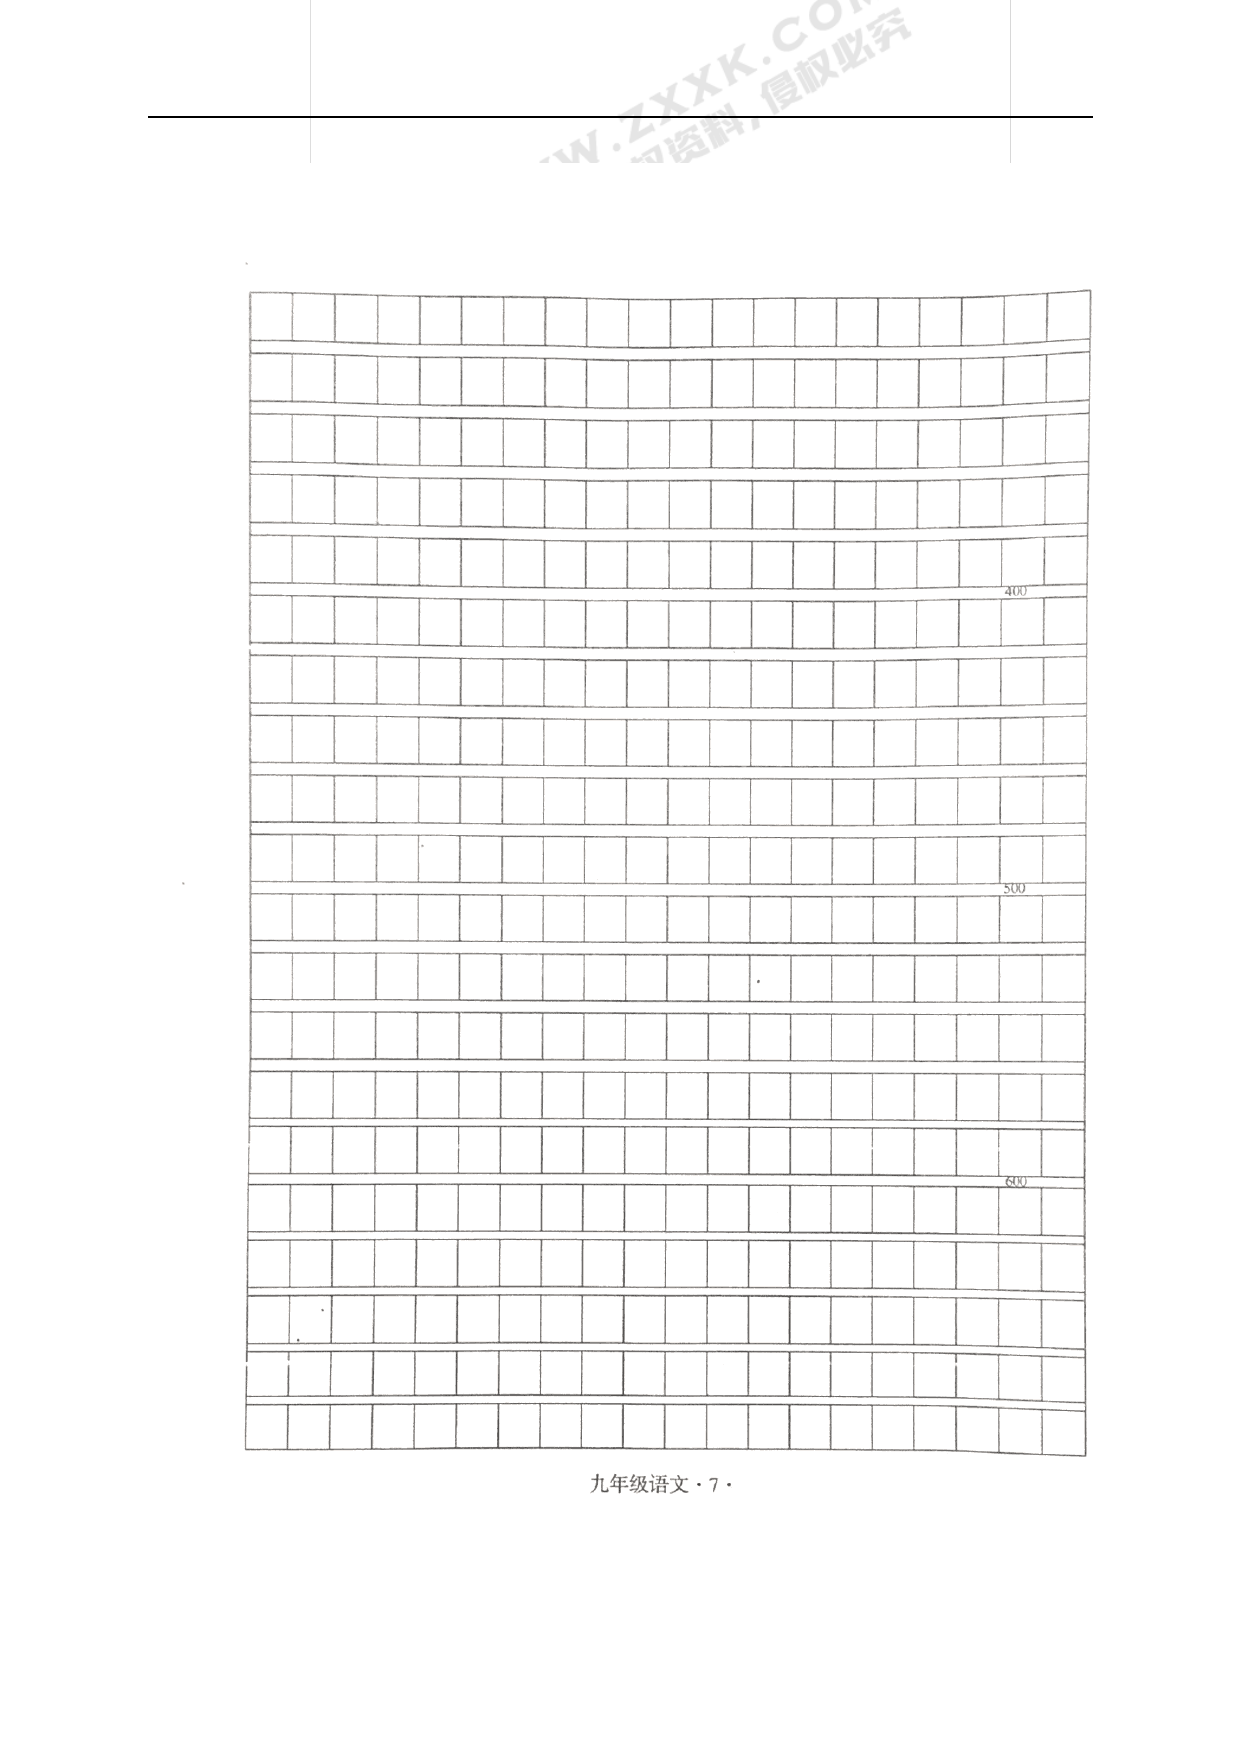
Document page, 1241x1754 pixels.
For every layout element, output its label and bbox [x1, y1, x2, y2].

picture [147, 0, 1127, 1589]
